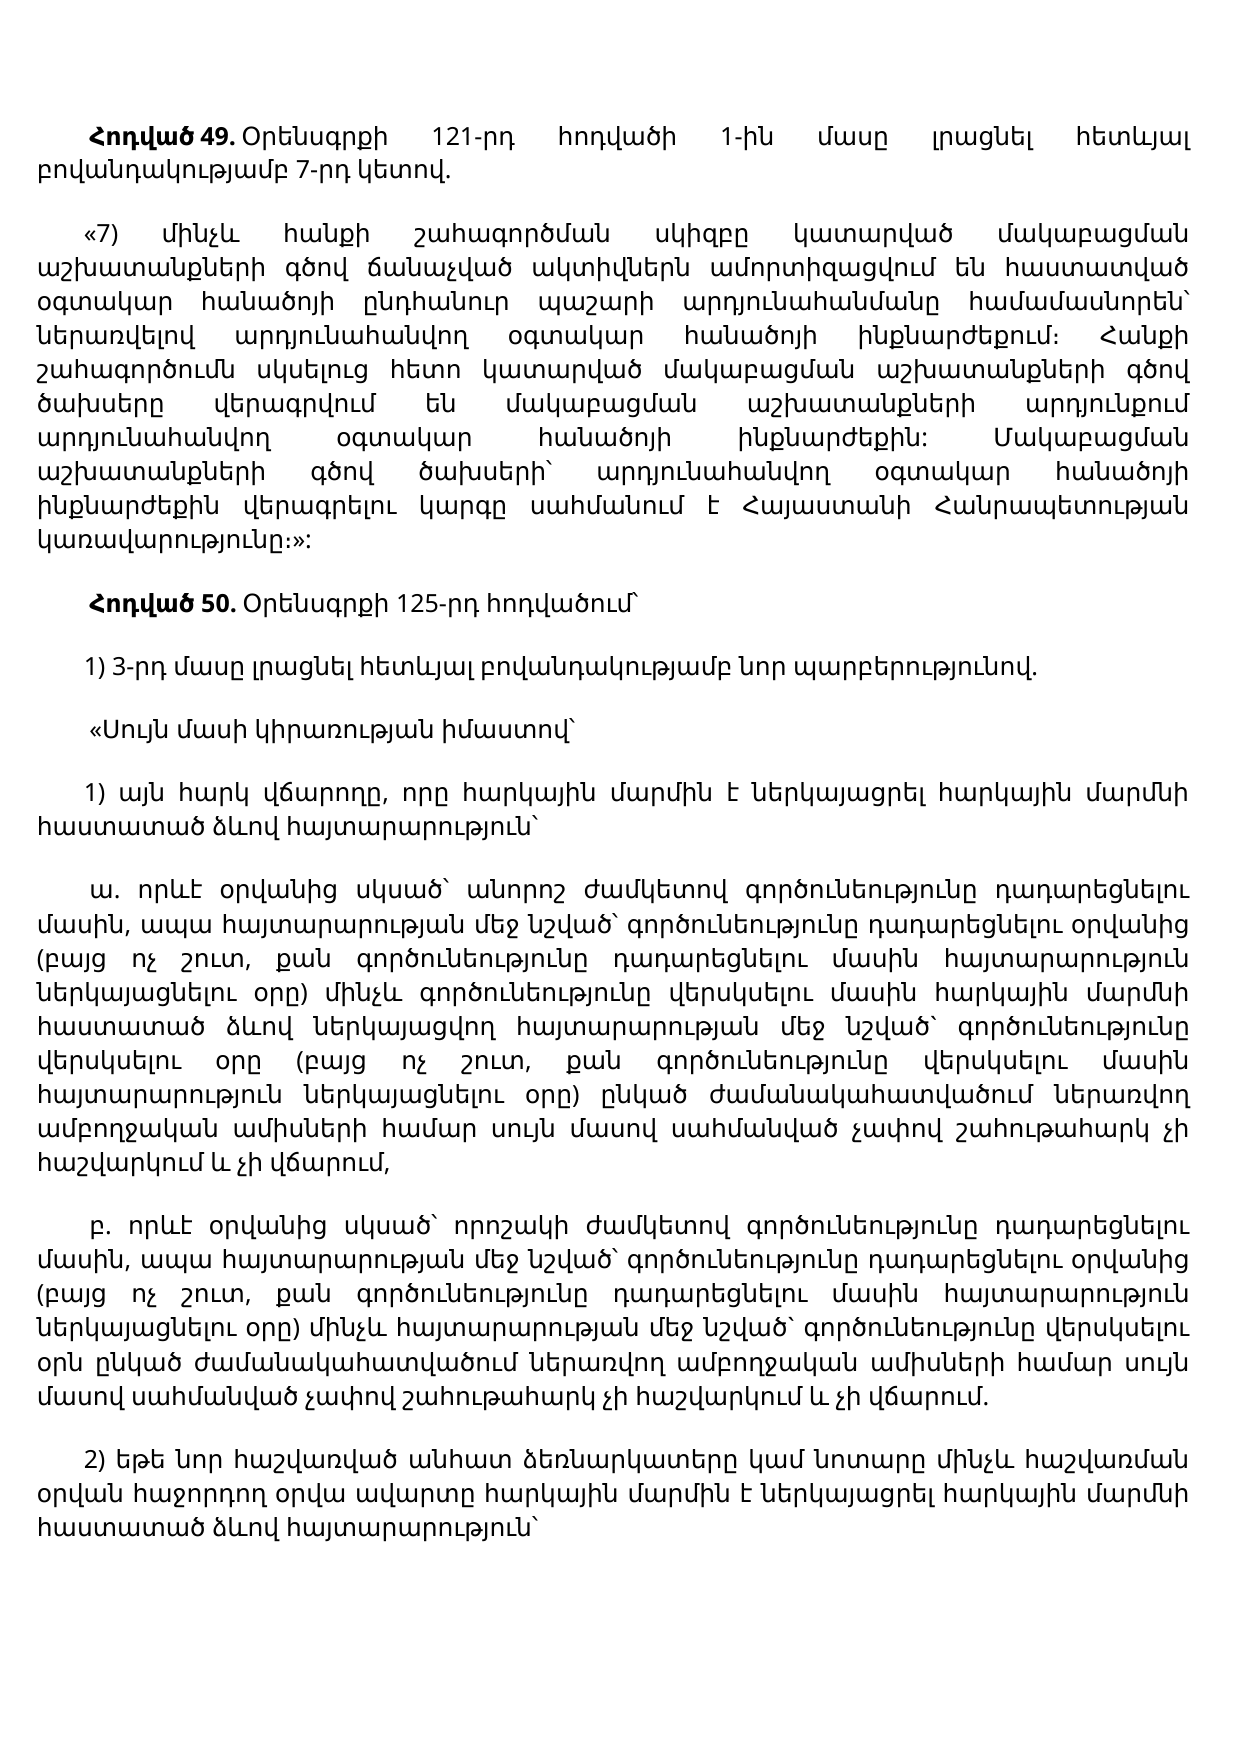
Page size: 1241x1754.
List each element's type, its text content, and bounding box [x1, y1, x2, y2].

text Հոդված 50. Օրենսգրքի 125-րդ հոդվածում՝ [37, 585, 1190, 619]
text 1) այն հարկ վճարողը, որը հարկային մարմին է ներկայացրել հարկային մարմնի հաստատած ձևով հայտարարություն՝ [37, 775, 1190, 843]
text 1) 3-րդ մասը լրացնել հետևյալ բովանդակությամբ նոր պարբերությունով. [37, 648, 1190, 682]
text ա. որևէ օրվանից սկսած՝ անորոշ ժամկետով գործունեությունը դադարեցնելու մասին, ապա հայտարարության մեջ նշված՝ գործունեությունը դադարեցնելու օրվանից (բայց ոչ շուտ, քան գործունեությունը դադարեցնելու մասին հայտարարություն ներկայացնելու օրը) մինչև գործունեությունը վերսկսելու մասին հարկային մարմնի հաստատած ձևով ներկայացվող հայտարարության մեջ նշված` գործունեությունը վերսկսելու օրը (բայց ոչ շուտ, քան գործունեությունը վերսկսելու մասին հայտարարություն ներկայացնելու օրը) ընկած ժամանակահատվածում ներառվող ամբողջական ամիսների համար սույն մասով սահմանված չափով շահութահարկ չի հաշվարկում և չի վճարում, [37, 872, 1190, 1179]
text Հոդված 49. Օրենսգրքի 121-րդ հոդվածի 1-ին մասը լրացնել հետևյալ բովանդակությամբ 7-րդ կետով. [37, 118, 1190, 186]
text 2) եթե նոր հաշվառված անհատ ձեռնարկատերը կամ նոտարը մինչև հաշվառման օրվան հաջորդող օրվա ավարտը հարկային մարմին է ներկայացրել հարկային մարմնի հաստատած ձևով հայտարարություն՝ [37, 1441, 1190, 1544]
text բ. որևէ օրվանից սկսած՝ որոշակի ժամկետով գործունեությունը դադարեցնելու մասին, ապա հայտարարության մեջ նշված՝ գործունեությունը դադարեցնելու օրվանից (բայց ոչ շուտ, քան գործունեությունը դադարեցնելու մասին հայտարարություն ներկայացնելու օրը) մինչև հայտարարության մեջ նշված` գործունեությունը վերսկսելու օրն ընկած ժամանակահատվածում ներառվող ամբողջական ամիսների համար սույն մասով սահմանված չափով շահութահարկ չի հաշվարկում և չի վճարում. [37, 1208, 1190, 1412]
text «7) մինչև հանքի շահագործման սկիզբը կատարված մակաբացման աշխատանքների գծով ճանաչված ակտիվներն ամորտիզացվում են հաստատված օգտակար հանածոյի ընդհանուր պաշարի արդյունահանմանը համամասնորեն՝ ներառվելով արդյունահանվող օգտակար հանածոյի ինքնարժեքում։ Հանքի շահագործումն սկսելուց հետո կատարված մակաբացման աշխատանքների գծով ծախսերը վերագրվում են մակաբացման աշխատանքների արդյունքում արդյունահանվող օգտակար հանածոյի ինքնարժեքին: Մակաբացման աշխատանքների գծով ծախսերի՝ արդյունահանվող օգտակար հանածոյի ինքնարժեքին վերագրելու կարգը սահմանում է Հայաստանի Հանրապետության կառավարությունը։»: [37, 215, 1190, 556]
text «Սույն մասի կիրառության իմաստով՝ [37, 712, 1190, 746]
